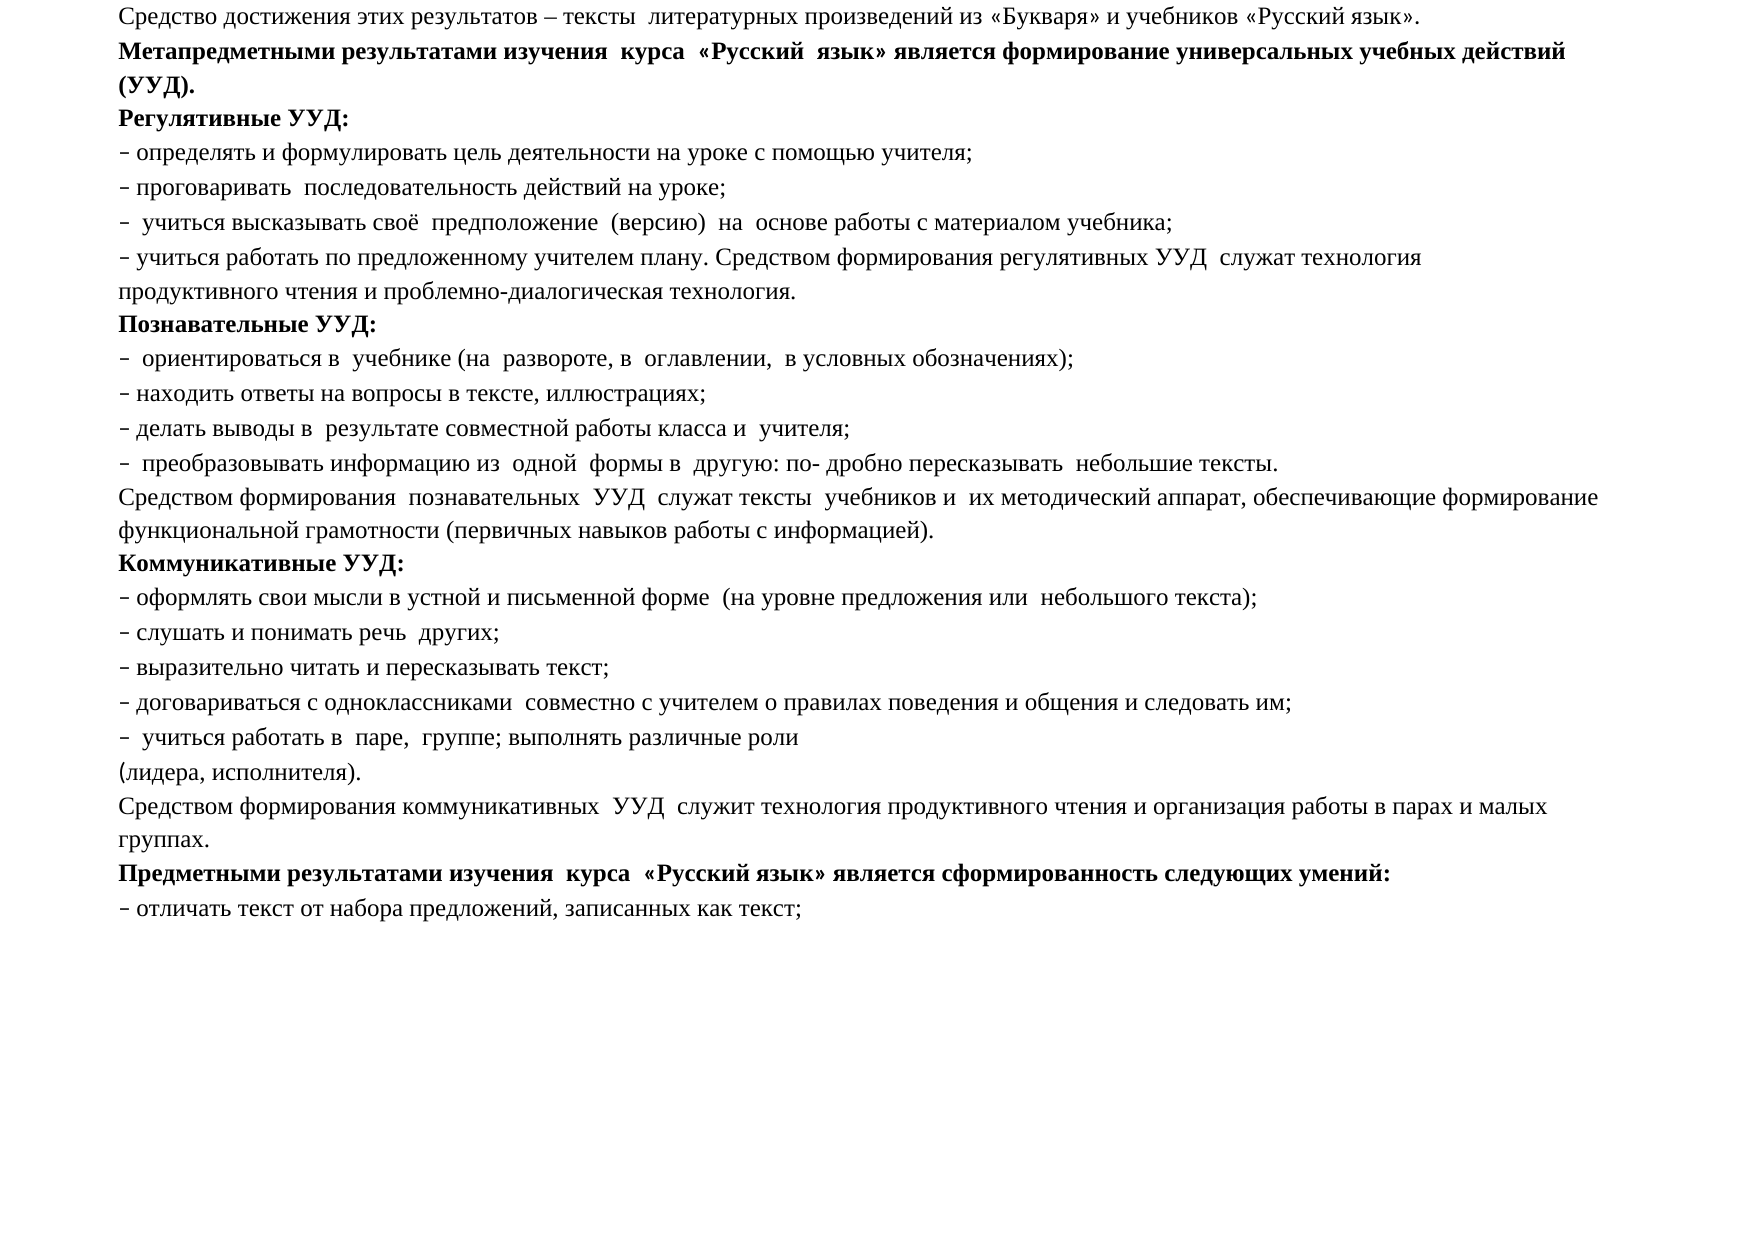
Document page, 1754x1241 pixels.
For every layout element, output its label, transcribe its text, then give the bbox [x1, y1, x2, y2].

text – слушать и понимать речь других; [118, 616, 1636, 646]
text Коммуникативные УУД: [118, 548, 1636, 577]
text – учиться работать в паре, группе; выполнять различные роли [118, 721, 1636, 751]
text Средством формирования коммуникативных УУД служит технология продуктивного чтения и организация работы в парах и малых группах. [118, 791, 1636, 853]
text (лидера, исполнителя). [118, 756, 1636, 786]
text – договариваться с одноклассниками совместно с учителем о правилах поведения и общения и следовать им; [118, 686, 1636, 716]
text Средством формирования познавательных УУД служат тексты учебников и их методический аппарат, обеспечивающие формирование функциональной грамотности (первичных навыков работы с информацией). [118, 482, 1636, 544]
text Предметными результатами изучения курса «Русский язык» является сформированность следующих умений: [118, 857, 1636, 887]
text – выразительно читать и пересказывать текст; [118, 651, 1636, 681]
text – определять и формулировать цель деятельности на уроке с помощью учителя; [118, 136, 1636, 166]
text Познавательные УУД: [118, 309, 1636, 338]
text – ориентироваться в учебнике (на развороте, в оглавлении, в условных обозначениях); [118, 342, 1636, 372]
text – оформлять свои мысли в устной и письменной форме (на уровне предложения или небольшого текста); [118, 581, 1636, 611]
text – делать выводы в результате совместной работы класса и учителя; [118, 412, 1636, 442]
text Метапредметными результатами изучения курса «Русский язык» является формирование универсальных учебных действий (УУД). [118, 35, 1636, 98]
text – проговаривать последовательность действий на уроке; [118, 171, 1636, 201]
text Средство достижения этих результатов – тексты литературных произведений из «Букваря» и учебников «Русский язык». [118, 0, 1636, 31]
text – преобразовывать информацию из одной формы в другую: по- дробно пересказывать небольшие тексты. [118, 447, 1636, 477]
text – учиться работать по предложенному учителем плану. Средством формирования регулятивных УУД служат технология [118, 241, 1636, 271]
text – отличать текст от набора предложений, записанных как текст; [118, 892, 1636, 922]
text – учиться высказывать своё предположение (версию) на основе работы с материалом учебника; [118, 206, 1636, 236]
text продуктивного чтения и проблемно-диалогическая технология. [118, 276, 1636, 304]
text – находить ответы на вопросы в тексте, иллюстрациях; [118, 377, 1636, 407]
text Регулятивные УУД: [118, 103, 1636, 132]
